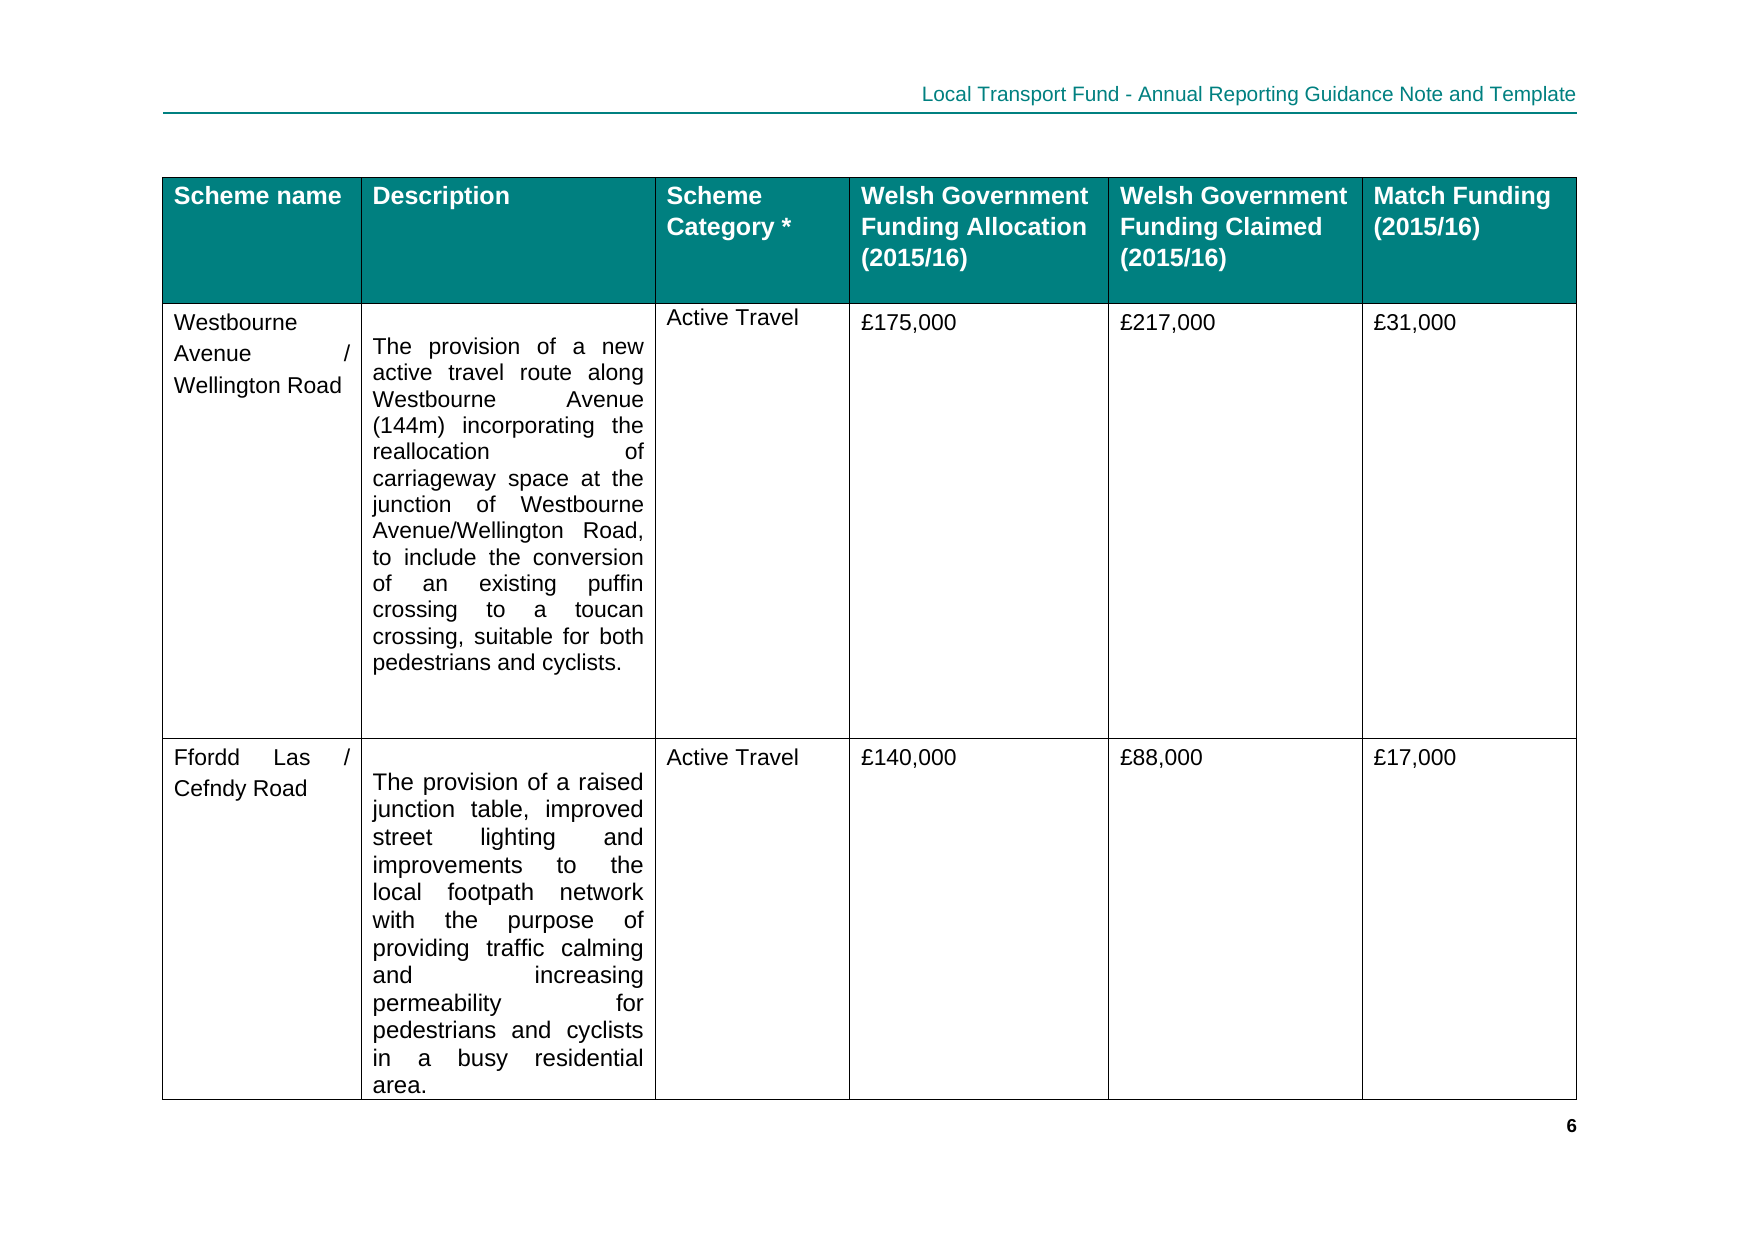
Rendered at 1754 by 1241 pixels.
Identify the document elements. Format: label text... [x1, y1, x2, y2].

table_header Welsh Government Funding Claimed (2015/16) [1109, 178, 1362, 303]
table_cell £88,000 [1109, 739, 1362, 1099]
table_header Description [362, 178, 655, 303]
table_cell £140,000 [850, 739, 1108, 1099]
table_cell Active Travel [656, 739, 849, 1099]
table_header Scheme Category * [656, 178, 849, 303]
table_cell The provision of a new active travel route along Westbourne Avenue (144m) incorporating the reallocation of carriageway space at the junction of Westbourne Avenue/Wellington Road, to include the conversion of an existing puffin crossing to a toucan crossing, suitable for both pedestrians and cyclists. [362, 304, 655, 738]
table_cell £17,000 [1363, 739, 1576, 1099]
table_cell £31,000 [1363, 304, 1576, 738]
table_cell Ffordd Las / Cefndy Road [163, 739, 361, 1099]
table_cell Active Travel [656, 304, 849, 738]
table_cell £217,000 [1109, 304, 1362, 738]
table_cell £175,000 [850, 304, 1108, 738]
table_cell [362, 739, 655, 1099]
table_header Match Funding (2015/16) [1363, 178, 1576, 303]
table_header Scheme name [163, 178, 361, 303]
table_cell Westbourne Avenue / Wellington Road [163, 304, 361, 738]
table_header Welsh Government Funding Allocation (2015/16) [850, 178, 1108, 303]
